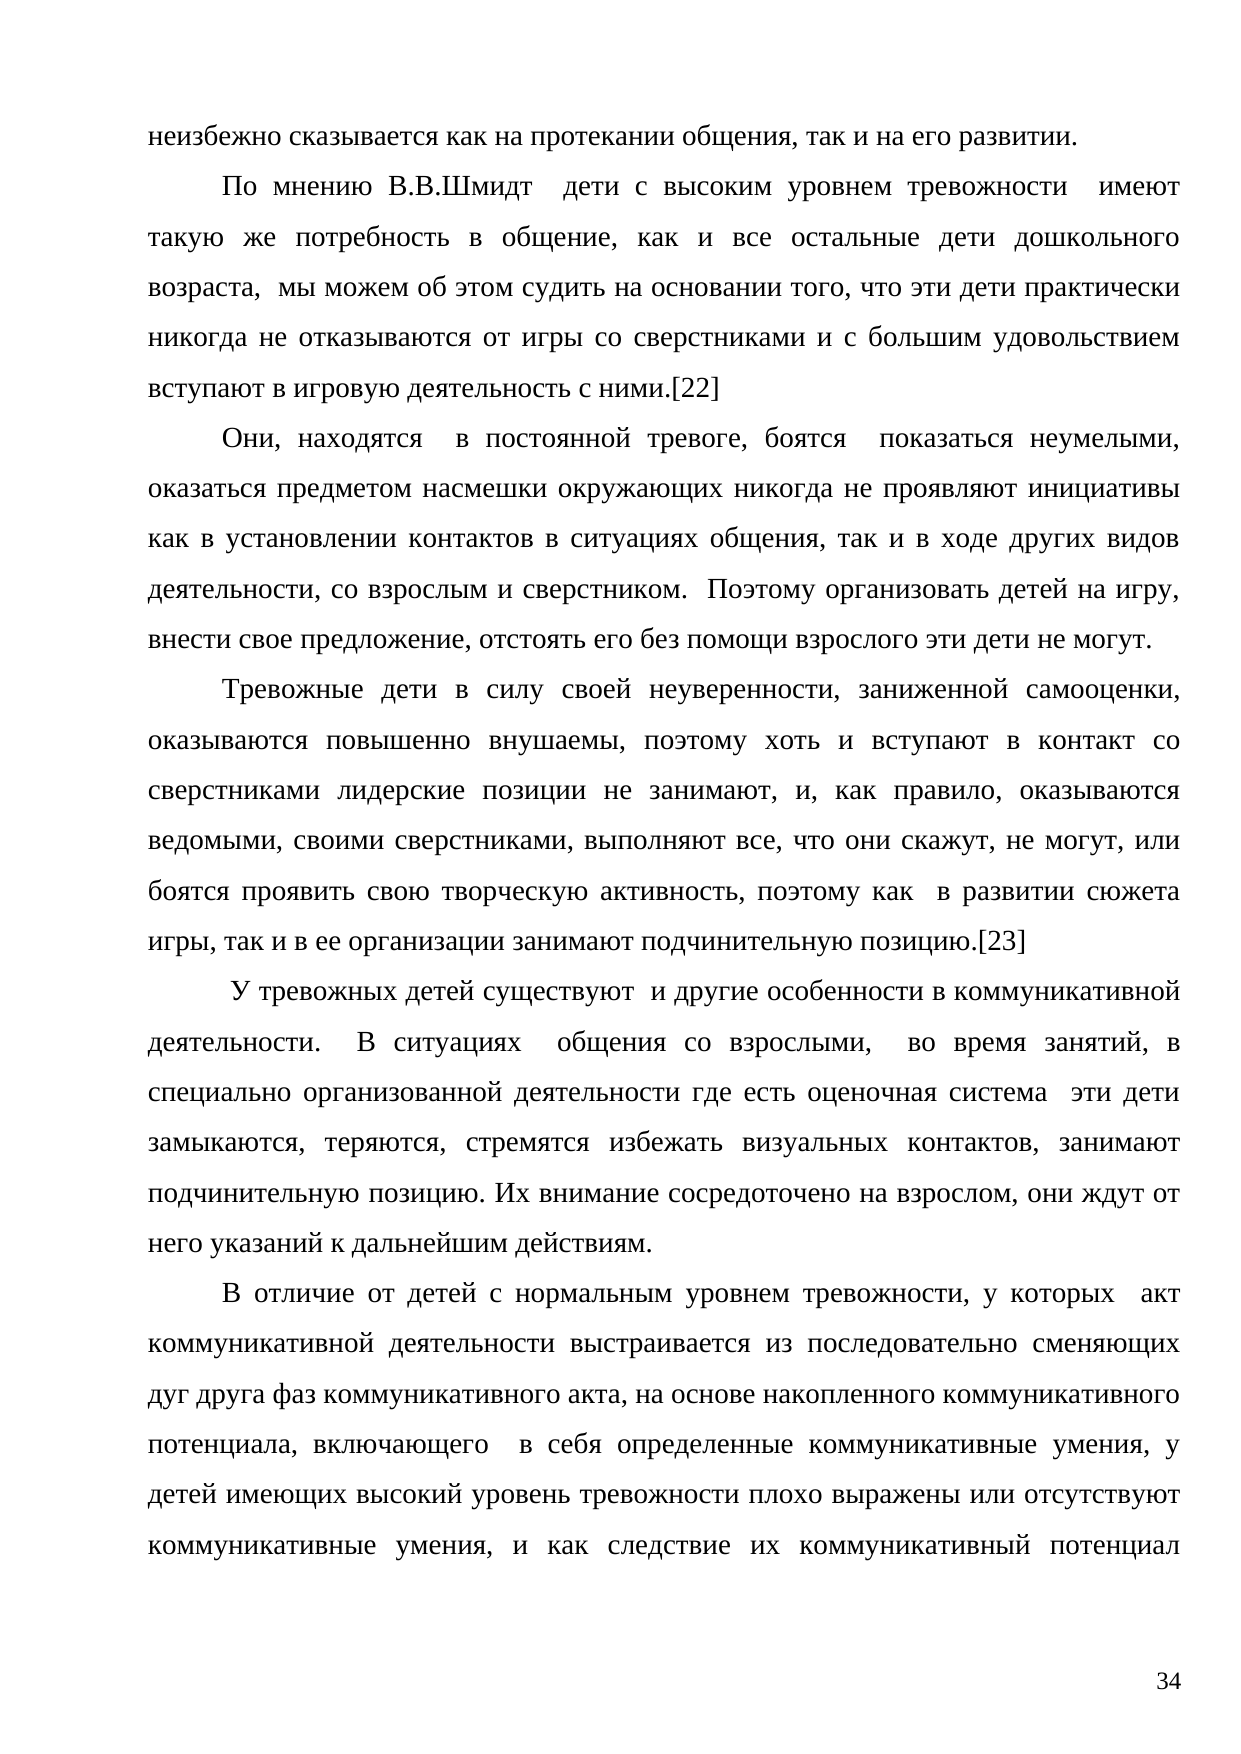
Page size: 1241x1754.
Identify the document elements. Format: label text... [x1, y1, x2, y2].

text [148, 118, 1181, 152]
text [148, 1275, 1181, 1560]
text Тревожные дети в силу своей неуверенности, заниженной самооценки, оказываются повышенно внушаемы, поэтому хоть и вступают в контакт со сверстниками лидерские позиции не занимают, и, как правило, оказываются ведомыми, своими сверстниками, выполняют все, что они скажут, не могут, или боятся проявить свою творческую активность, поэтому как в развитии сюжета игры, так и в ее организации занимают подчинительную позицию.[23] [148, 672, 1181, 957]
text У тревожных детей существуют и другие особенности в коммуникативной деятельности. В ситуациях общения со взрослыми, во время занятий, в специально организованной деятельности где есть оценочная система эти дети замыкаются, теряются, стремятся избежать визуальных контактов, занимают подчинительную позицию. Их внимание сосредоточено на взрослом, они ждут от него указаний к дальнейшим действиям. [148, 973, 1181, 1258]
text Они, находятся в постоянной тревоге, боятся показаться неумелыми, оказаться предметом насмешки окружающих никогда не проявляют инициативы как в установлении контактов в ситуациях общения, так и в ходе других видов деятельности, со взрослым и сверстником. Поэтому организовать детей на игру, внести свое предложение, отстоять его без помощи взрослого эти дети не могут. [148, 420, 1181, 655]
text По мнению В.В.Шмидт дети с высоким уровнем тревожности имеют такую же потребность в общение, как и все остальные дети дошкольного возраста, мы можем об этом судить на основании того, что эти дети практически никогда не отказываются от игры со сверстниками и с большим удовольствием вступают в игровую деятельность с ними.[22] [148, 168, 1181, 403]
